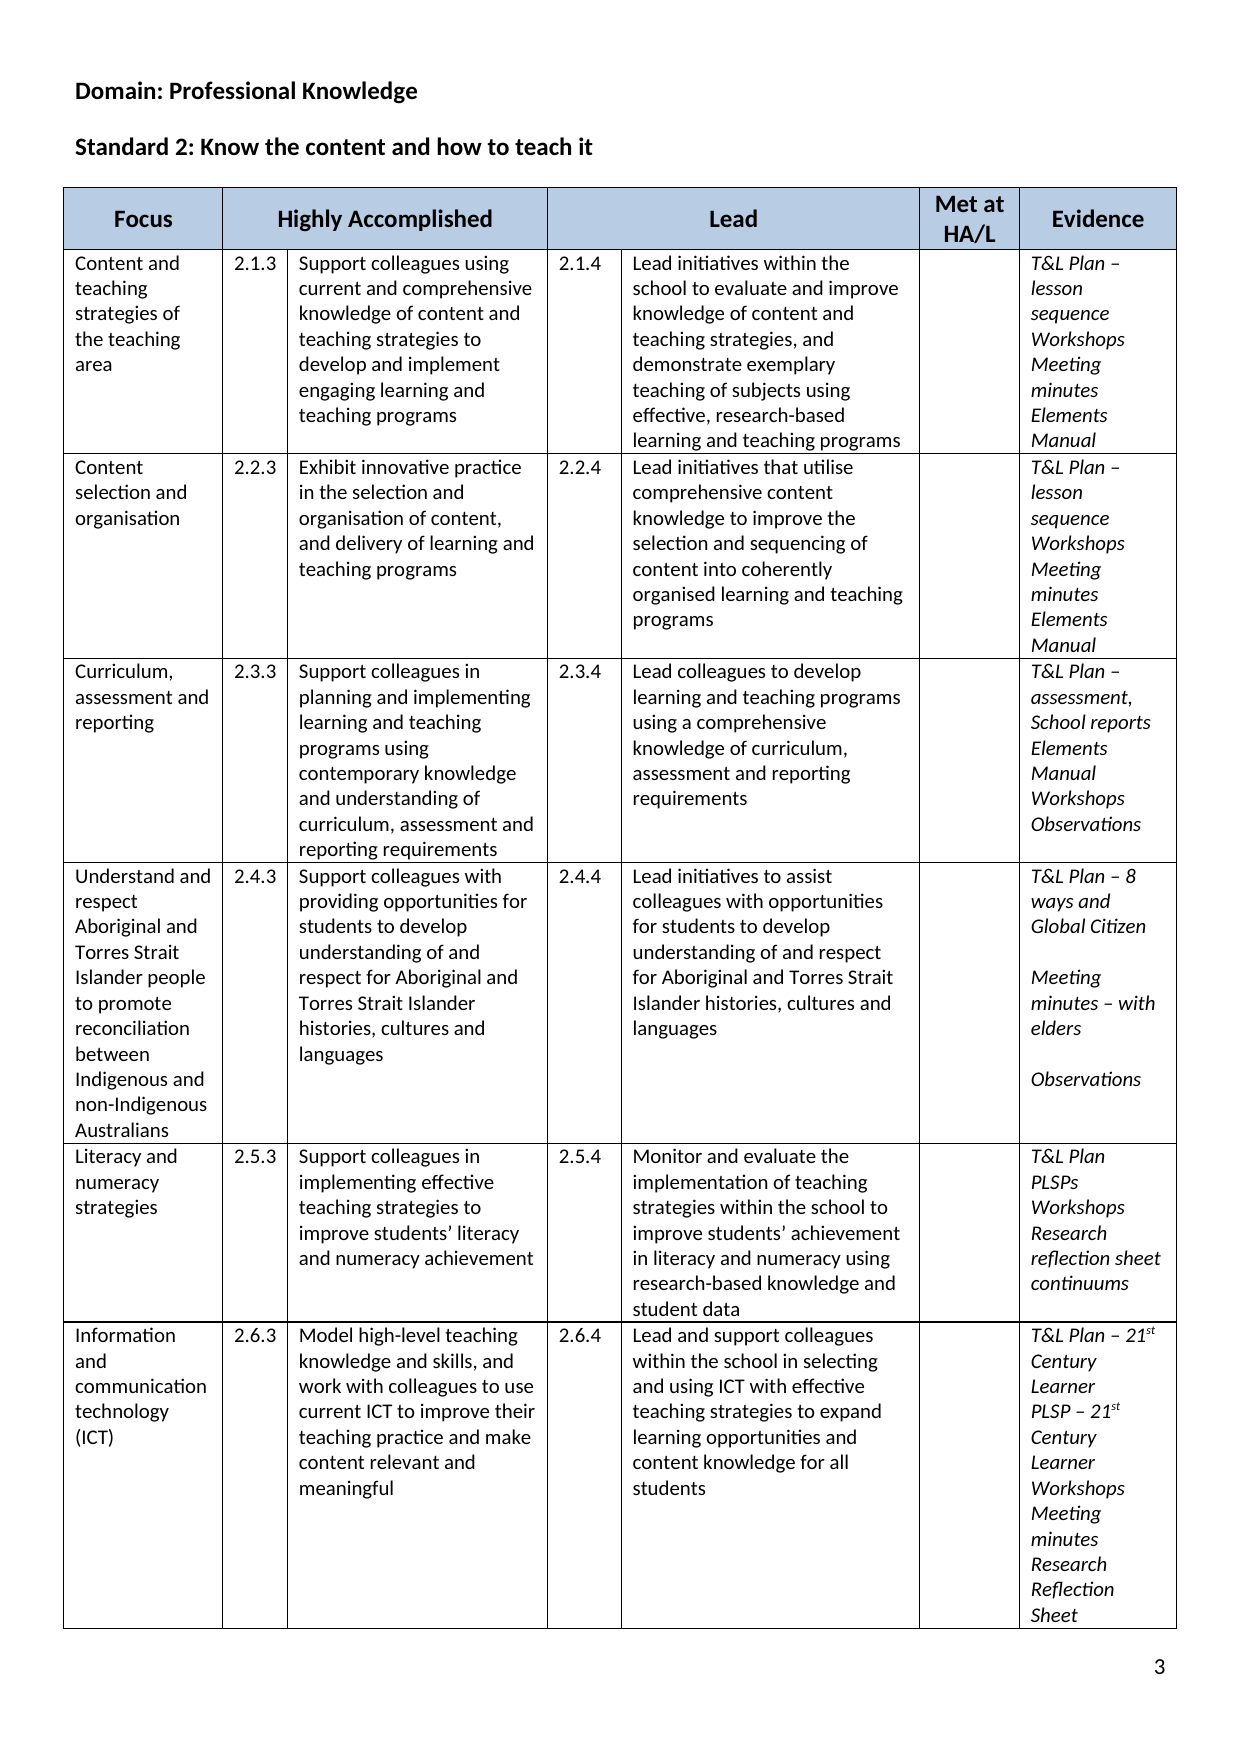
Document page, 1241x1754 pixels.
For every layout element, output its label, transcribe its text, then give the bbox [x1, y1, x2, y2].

table_cell 2.1.3 [223, 250, 287, 453]
table_cell [920, 250, 1019, 453]
table_header Lead [548, 188, 919, 249]
table_cell 2.1.4 [548, 250, 621, 453]
table_cell Literacy and numeracy strategies [64, 1144, 222, 1321]
table_cell T&L Plan – assessment, School reports Elements Manual Workshops Observations [1020, 659, 1176, 862]
table_cell Support colleagues with providing opportunities for students to develop understanding of and respect for Aboriginal and Torres Strait Islander histories, cultures and languages [288, 863, 547, 1142]
table_cell 2.4.3 [223, 863, 287, 1142]
text Standard 2: Know the content and how to teach it [75, 131, 1165, 161]
table_cell 2.2.4 [548, 454, 621, 657]
table_cell Lead initiatives that utilise comprehensive content knowledge to improve the selection and sequencing of content into coherently organised learning and teaching programs [622, 454, 919, 657]
table_cell T&L Plan – 21st Century Learner PLSP – 21st Century Learner Workshops Meeting minutes Research Reflection Sheet [1020, 1323, 1176, 1627]
table_cell 2.3.3 [223, 659, 287, 862]
table_cell Support colleagues using current and comprehensive knowledge of content and teaching strategies to develop and implement engaging learning and teaching programs [288, 250, 547, 453]
table_cell 2.6.3 [223, 1323, 287, 1627]
table_cell Support colleagues in implementing effective teaching strategies to improve students’ literacy and numeracy achievement [288, 1144, 547, 1321]
table_cell [920, 1144, 1019, 1321]
table_cell T&L Plan – 8 ways and Global Citizen Meeting minutes – with elders Observations [1020, 863, 1176, 1142]
table_cell T&L Plan – lesson sequence Workshops Meeting minutes Elements Manual [1020, 250, 1176, 453]
table_header Highly Accomplished [223, 188, 547, 249]
table_cell Monitor and evaluate the implementation of teaching strategies within the school to improve students’ achievement in literacy and numeracy using research-based knowledge and student data [622, 1144, 919, 1321]
table_header Met at HA/L [920, 188, 1019, 249]
text Domain: Professional Knowledge [75, 75, 1165, 106]
table_cell Model high-level teaching knowledge and skills, and work with colleagues to use current ICT to improve their teaching practice and make content relevant and meaningful [288, 1323, 547, 1627]
table_cell Lead initiatives within the school to evaluate and improve knowledge of content and teaching strategies, and demonstrate exemplary teaching of subjects using effective, research-based learning and teaching programs [622, 250, 919, 453]
table_cell T&L Plan – lesson sequence Workshops Meeting minutes Elements Manual [1020, 454, 1176, 657]
table_cell [920, 1323, 1019, 1627]
table_cell Support colleagues in planning and implementing learning and teaching programs using contemporary knowledge and understanding of curriculum, assessment and reporting requirements [288, 659, 547, 862]
table_cell 2.3.4 [548, 659, 621, 862]
table_cell 2.4.4 [548, 863, 621, 1142]
table_cell Exhibit innovative practice in the selection and organisation of content, and delivery of learning and teaching programs [288, 454, 547, 657]
table_header Evidence [1020, 188, 1176, 249]
table_cell Content and teaching strategies of the teaching area [64, 250, 222, 453]
table_cell Lead and support colleagues within the school in selecting and using ICT with effective teaching strategies to expand learning opportunities and content knowledge for all students [622, 1323, 919, 1627]
table_header Focus [64, 188, 222, 249]
table_cell [920, 863, 1019, 1142]
table_cell [920, 454, 1019, 657]
table_cell Lead colleagues to develop learning and teaching programs using a comprehensive knowledge of curriculum, assessment and reporting requirements [622, 659, 919, 862]
table_cell T&L Plan PLSPs Workshops Research reflection sheet continuums [1020, 1144, 1176, 1321]
table_cell Lead initiatives to assist colleagues with opportunities for students to develop understanding of and respect for Aboriginal and Torres Strait Islander histories, cultures and languages [622, 863, 919, 1142]
table_cell Understand and respect Aboriginal and Torres Strait Islander people to promote reconciliation between Indigenous and non-Indigenous Australians [64, 863, 222, 1142]
table_cell [920, 659, 1019, 862]
table_cell 2.6.4 [548, 1323, 621, 1627]
table_cell 2.5.3 [223, 1144, 287, 1321]
table_cell Information and communication technology (ICT) [64, 1323, 222, 1627]
table_cell 2.5.4 [548, 1144, 621, 1321]
table_cell 2.2.3 [223, 454, 287, 657]
table_cell Content selection and organisation [64, 454, 222, 657]
table_cell Curriculum, assessment and reporting [64, 659, 222, 862]
